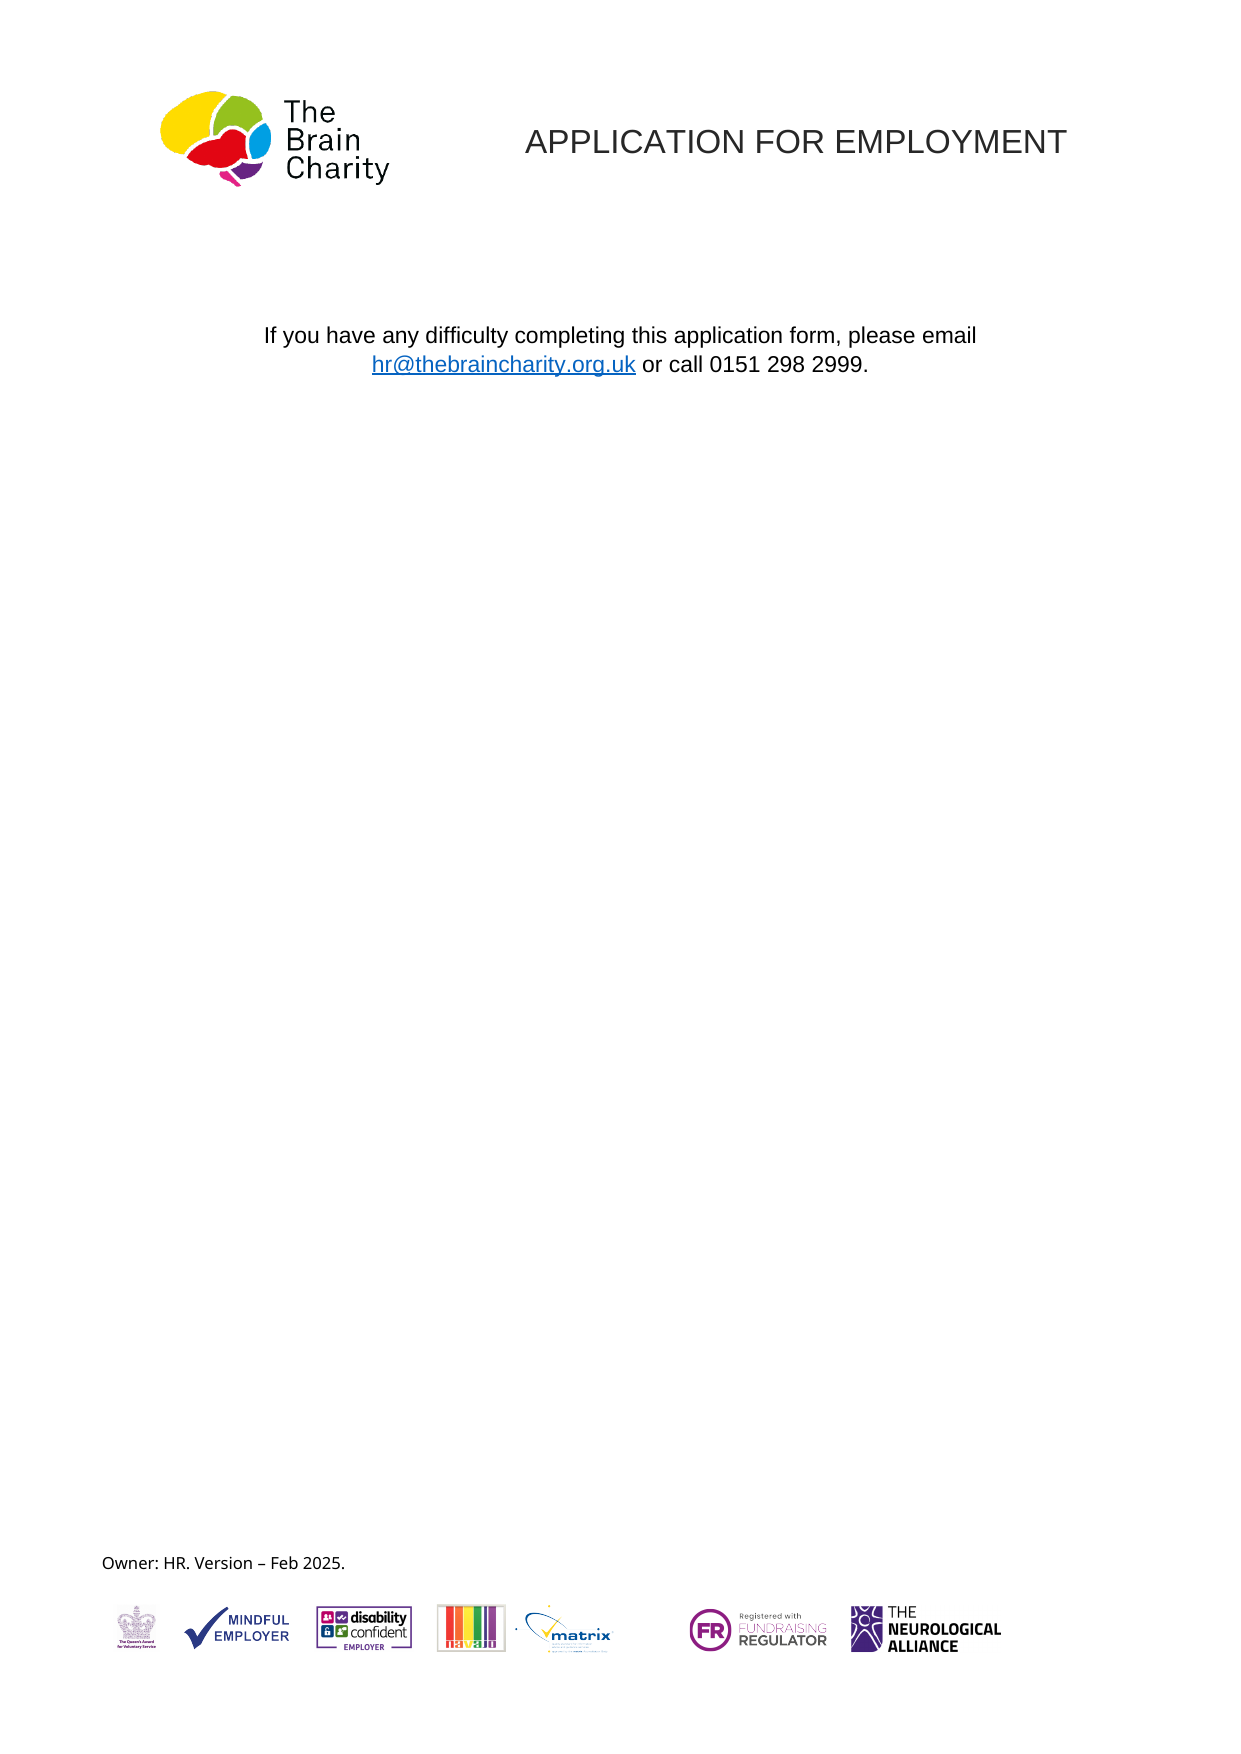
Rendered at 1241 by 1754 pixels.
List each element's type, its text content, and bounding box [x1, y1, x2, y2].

picture [689, 1606, 834, 1654]
picture [182, 1604, 291, 1652]
picture [112, 1604, 161, 1652]
picture [515, 1605, 614, 1653]
picture [150, 77, 393, 191]
text If you have any difficulty completing this application form, please email hr@thebraincharity.org.uk or call 0151 298 2999. [150, 322, 1090, 377]
picture [314, 1604, 414, 1652]
picture [436, 1604, 506, 1652]
picture [850, 1605, 1002, 1653]
